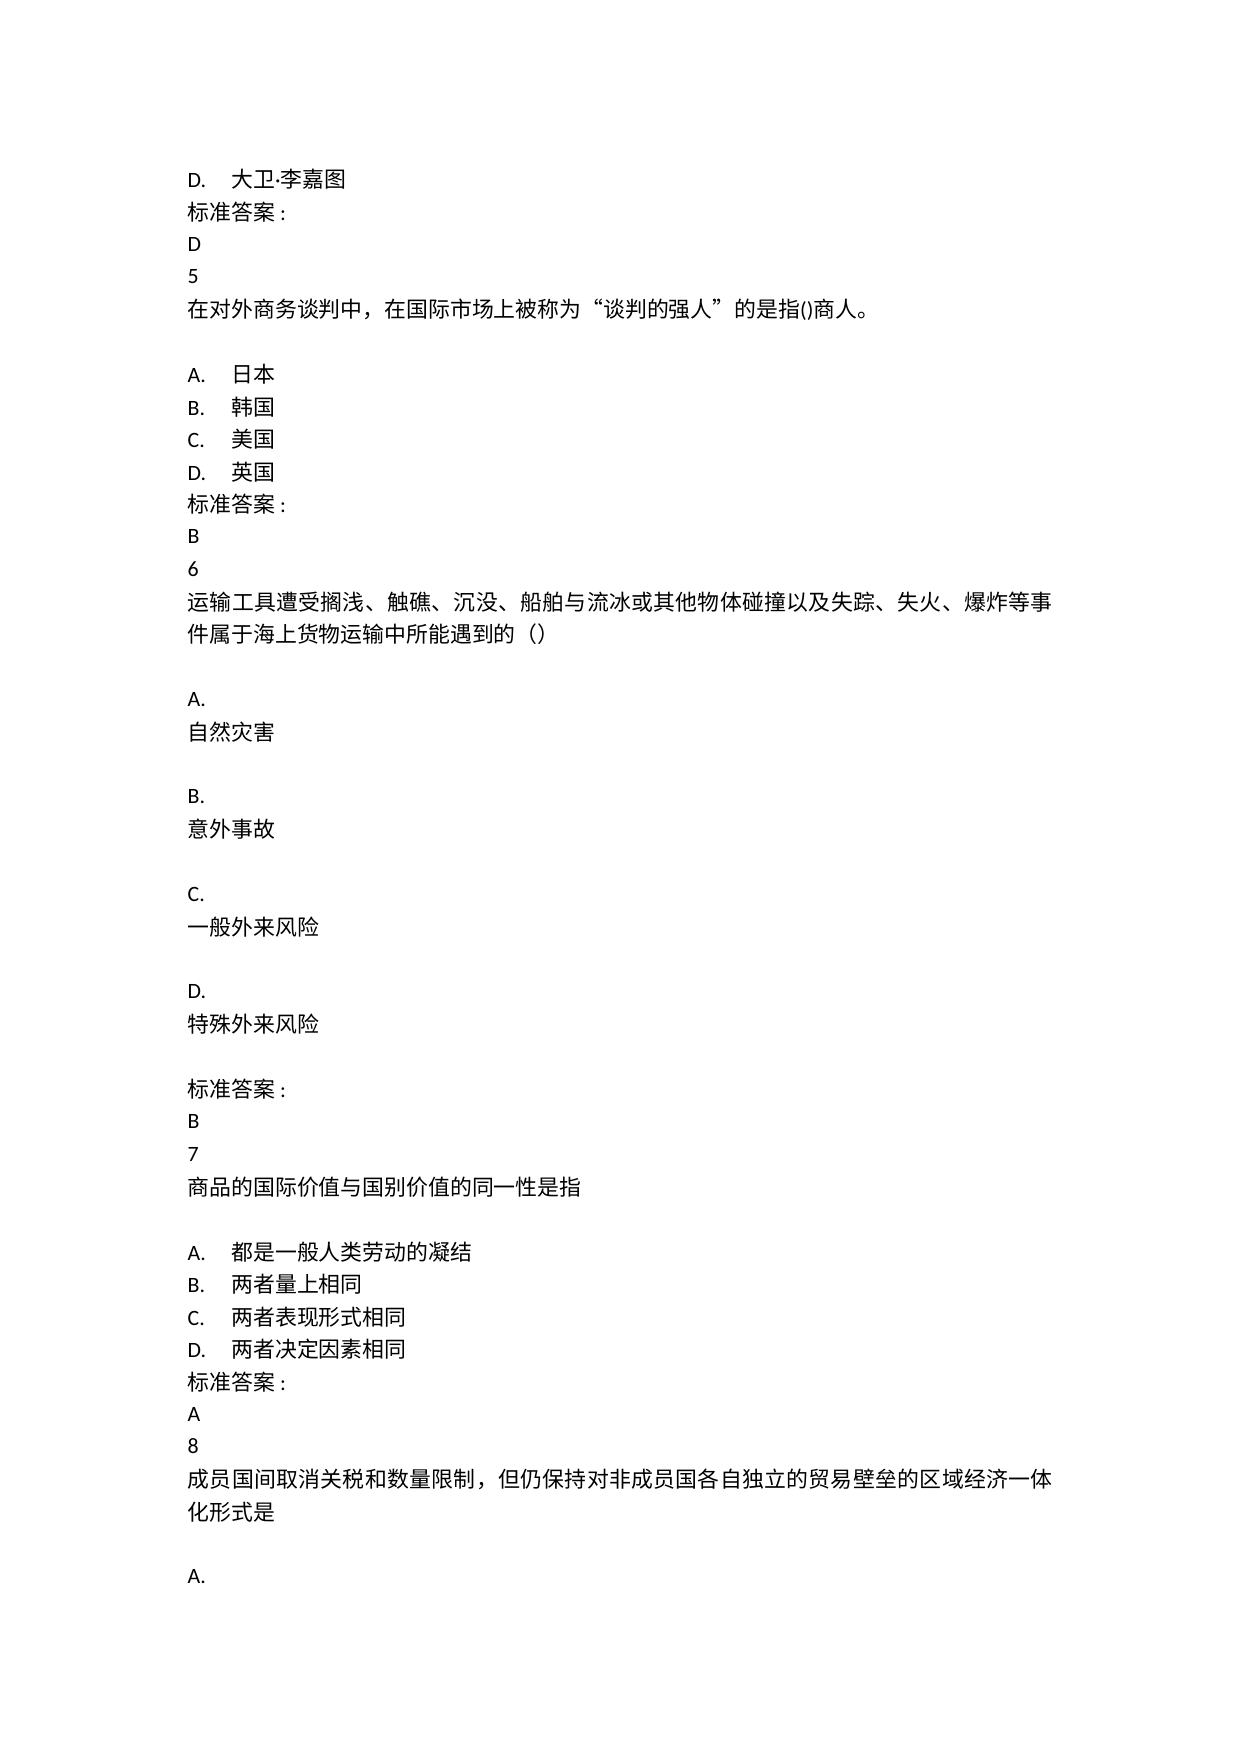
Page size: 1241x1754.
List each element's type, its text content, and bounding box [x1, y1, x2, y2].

text C. 美国 [187, 422, 1053, 454]
text 8 [187, 1429, 1053, 1462]
text 7 [187, 1137, 1053, 1169]
text B. 两者量上相同 [187, 1267, 1053, 1299]
text B. [187, 779, 1053, 812]
text 商品的国际价值与国别价值的同一性是指 [187, 1169, 1053, 1202]
text 标准答案 : [187, 487, 1053, 519]
text D. [187, 974, 1053, 1007]
text C. 两者表现形式相同 [187, 1299, 1053, 1332]
text D. 两者决定因素相同 [187, 1332, 1053, 1364]
text 标准答案 : [187, 1364, 1053, 1397]
text B [187, 519, 1053, 552]
text D [187, 227, 1053, 259]
text 自然灾害 [187, 714, 1053, 747]
text 特殊外来风险 [187, 1007, 1053, 1039]
text 5 [187, 259, 1053, 292]
text 一般外来风险 [187, 909, 1053, 942]
text A [187, 1397, 1053, 1429]
text 6 [187, 552, 1053, 584]
text 运输工具遭受搁浅、触礁、沉没、船舶与流冰或其他物体碰撞以及失踪、失火、爆炸等事件属于海上货物运输中所能遇到的（） [187, 584, 1053, 649]
text D. 英国 [187, 454, 1053, 487]
text A. [187, 1559, 1053, 1592]
text 在对外商务谈判中，在国际市场上被称为“谈判的强人”的是指()商人。 [187, 292, 1053, 324]
text A. 日本 [187, 357, 1053, 389]
text D. 大卫·李嘉图 [187, 162, 1053, 194]
text 标准答案 : [187, 194, 1053, 227]
text 标准答案 : [187, 1072, 1053, 1104]
text A. [187, 682, 1053, 714]
text B. 韩国 [187, 389, 1053, 422]
text C. [187, 877, 1053, 909]
text 意外事故 [187, 812, 1053, 844]
text 成员国间取消关税和数量限制，但仍保持对非成员国各自独立的贸易壁垒的区域经济一体化形式是 [187, 1462, 1053, 1527]
text B [187, 1104, 1053, 1137]
text A. 都是一般人类劳动的凝结 [187, 1234, 1053, 1267]
